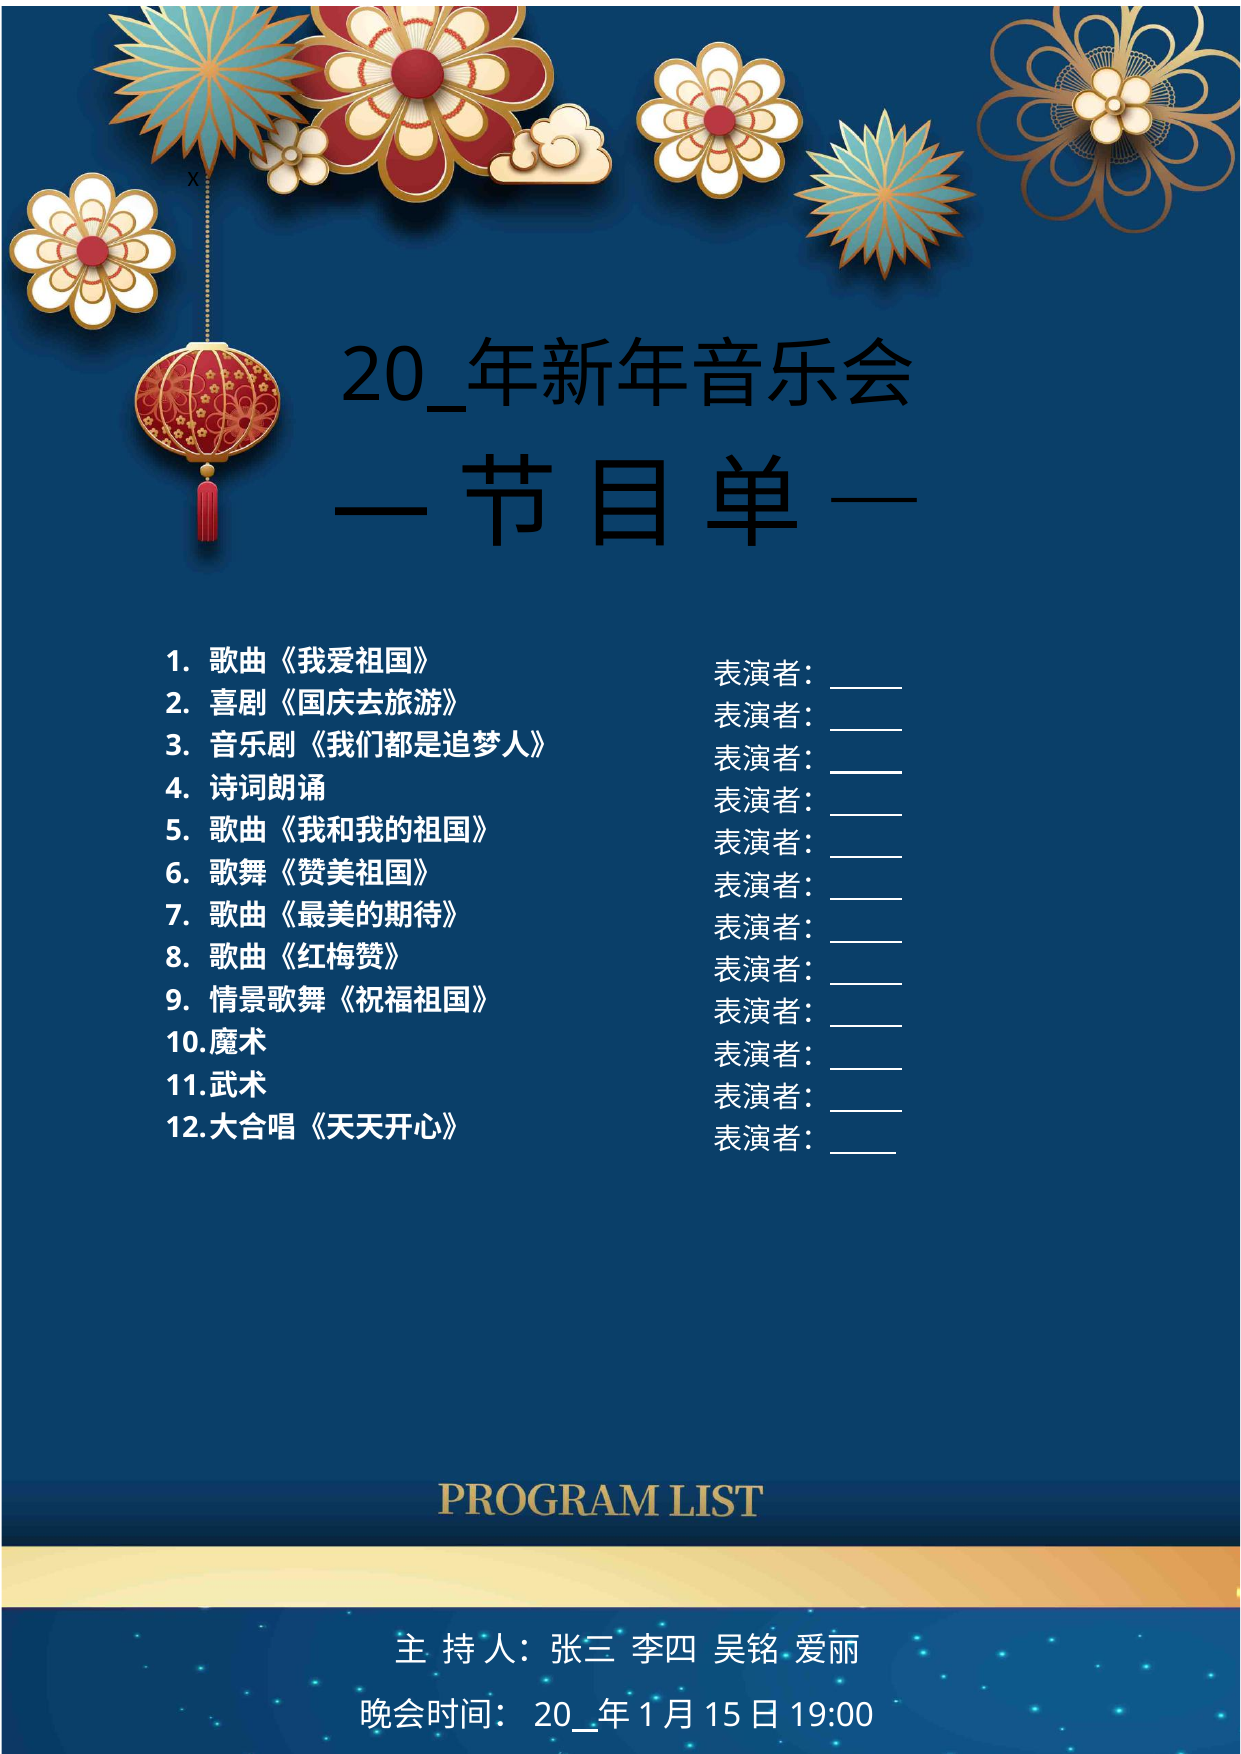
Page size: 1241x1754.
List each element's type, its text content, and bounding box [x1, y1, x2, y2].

picture [1, 6, 1241, 1754]
list X [187, 162, 1053, 194]
